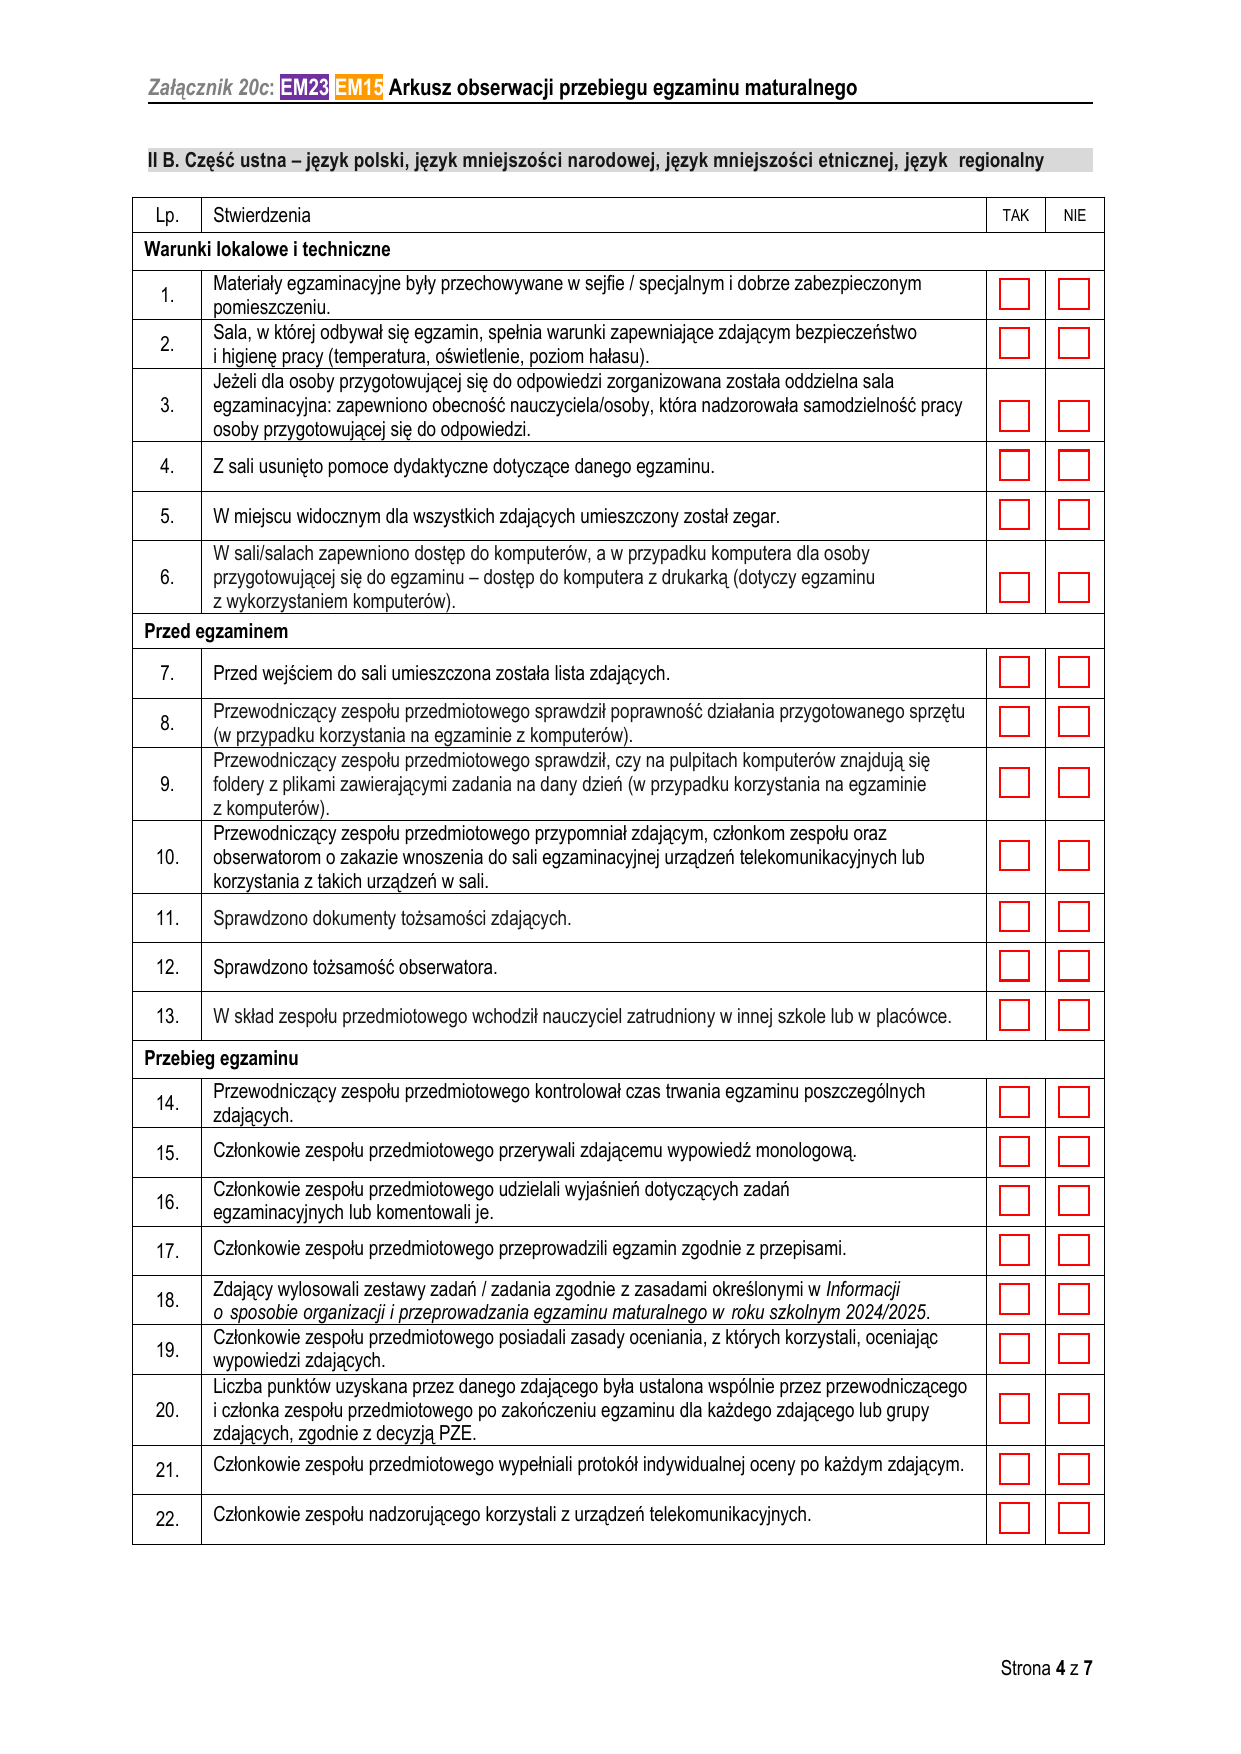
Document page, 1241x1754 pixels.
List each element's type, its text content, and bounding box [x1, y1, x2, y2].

text II B. Część ustna – język polski, język mniejszości narodowej, język mniejszości etnicznej, język regionalny [148, 148, 1093, 172]
table_cell [1046, 748, 1104, 819]
table_cell Przed egzaminem [133, 614, 1104, 648]
table_cell Przewodniczący zespołu przedmiotowego przypomniał zdającym, członkom zespołu oraz obserwatorom o zakazie wnoszenia do sali egzaminacyjnej urządzeń telekomunikacyjnych lub korzystania z takich urządzeń w sali. [202, 821, 986, 892]
table_cell Członkowie zespołu nadzorującego korzystali z urządzeń telekomunikacyjnych. [202, 1495, 986, 1543]
table_cell 3. [133, 369, 201, 441]
table_cell W sali/salach zapewniono dostęp do komputerów, a w przypadku komputera dla osoby przygotowującej się do egzaminu – dostęp do komputera z drukarką (dotyczy egzaminu z wykorzystaniem komputerów). [202, 541, 986, 613]
table_cell 6. [133, 541, 201, 613]
table_cell 12. [133, 943, 201, 991]
table_cell Członkowie zespołu przedmiotowego przeprowadzili egzamin zgodnie z przepisami. [202, 1227, 986, 1275]
table_cell [987, 492, 1045, 540]
table_header Lp. [133, 198, 201, 232]
table_cell 10. [133, 821, 201, 892]
table_cell [1046, 1325, 1104, 1374]
table_cell [987, 1079, 1045, 1127]
table_cell 2. [133, 320, 201, 368]
table_cell [1046, 649, 1104, 697]
table_cell 4. [133, 442, 201, 491]
table_cell [987, 1325, 1045, 1374]
table_cell [1046, 943, 1104, 991]
table_cell [987, 541, 1045, 613]
table_cell [987, 821, 1045, 892]
table_cell [987, 699, 1045, 747]
table_header Stwierdzenia [202, 198, 986, 232]
table_cell [1046, 699, 1104, 747]
table_cell [1046, 1227, 1104, 1275]
table_cell 14. [133, 1079, 201, 1127]
table_cell [1046, 320, 1104, 368]
table_cell [1046, 1079, 1104, 1127]
table_cell [1046, 894, 1104, 942]
table_cell [987, 943, 1045, 991]
table_cell 5. [133, 492, 201, 540]
table_cell [1046, 1128, 1104, 1177]
table_cell [1046, 442, 1104, 491]
table_cell [1046, 1276, 1104, 1324]
table_cell Sala, w której odbywał się egzamin, spełnia warunki zapewniające zdającym bezpieczeństwo i higienę pracy (temperatura, oświetlenie, poziom hałasu). [202, 320, 986, 368]
table_cell 8. [133, 699, 201, 747]
table_cell 7. [133, 649, 201, 697]
table_cell Sprawdzono dokumenty tożsamości zdających. [202, 894, 986, 942]
table_cell Członkowie zespołu przedmiotowego wypełniali protokół indywidualnej oceny po każdym zdającym. [202, 1446, 986, 1494]
table_cell [1046, 1178, 1104, 1226]
table_cell [1046, 271, 1104, 319]
table_cell [987, 1375, 1045, 1445]
table_cell [1046, 541, 1104, 613]
table_cell Przewodniczący zespołu przedmiotowego sprawdził poprawność działania przygotowanego sprzętu (w przypadku korzystania na egzaminie z komputerów). [202, 699, 986, 747]
table_cell 1. [133, 271, 201, 319]
table_cell [1046, 1495, 1104, 1543]
table_cell [987, 992, 1045, 1040]
table_cell 15. [133, 1128, 201, 1177]
table_cell [987, 1227, 1045, 1275]
table_cell 20. [133, 1375, 201, 1445]
table_cell Liczba punktów uzyskana przez danego zdającego była ustalona wspólnie przez przewodniczącego i członka zespołu przedmiotowego po zakończeniu egzaminu dla każdego zdającego lub grupy zdających, zgodnie z decyzją PZE. [202, 1375, 986, 1445]
table_cell 13. [133, 992, 201, 1040]
table_cell [987, 748, 1045, 819]
table_cell Zdający wylosowali zestawy zadań / zadania zgodnie z zasadami określonymi w Informacji o sposobie organizacji i przeprowadzania egzaminu maturalnego w roku szkolnym 2024/2025. [202, 1276, 986, 1324]
table_cell [987, 1178, 1045, 1226]
table_cell 9. [133, 748, 201, 819]
table_cell Przed wejściem do sali umieszczona została lista zdających. [202, 649, 986, 697]
table_cell Sprawdzono tożsamość obserwatora. [202, 943, 986, 991]
table_cell W skład zespołu przedmiotowego wchodził nauczyciel zatrudniony w innej szkole lub w placówce. [202, 992, 986, 1040]
table_cell 19. [133, 1325, 201, 1374]
table_cell Przewodniczący zespołu przedmiotowego sprawdził, czy na pulpitach komputerów znajdują się foldery z plikami zawierającymi zadania na dany dzień (w przypadku korzystania na egzaminie z komputerów). [202, 748, 986, 819]
table_cell [987, 894, 1045, 942]
table_cell [1046, 1375, 1104, 1445]
table_cell Członkowie zespołu przedmiotowego przerywali zdającemu wypowiedź monologową. [202, 1128, 986, 1177]
table_cell 18. [133, 1276, 201, 1324]
table_cell Jeżeli dla osoby przygotowującej się do odpowiedzi zorganizowana została oddzielna sala egzaminacyjna: zapewniono obecność nauczyciela/osoby, która nadzorowała samodzielność pracy osoby przygotowującej się do odpowiedzi. [202, 369, 986, 441]
table_cell [1046, 1446, 1104, 1494]
table_cell [987, 1276, 1045, 1324]
table_cell [987, 442, 1045, 491]
table_cell Materiały egzaminacyjne były przechowywane w sejfie / specjalnym i dobrze zabezpieczonym pomieszczeniu. [202, 271, 986, 319]
table_cell [987, 1446, 1045, 1494]
table_cell Z sali usunięto pomoce dydaktyczne dotyczące danego egzaminu. [202, 442, 986, 491]
table_cell 16. [133, 1178, 201, 1226]
table_cell 11. [133, 894, 201, 942]
table_cell [987, 1128, 1045, 1177]
table_cell 17. [133, 1227, 201, 1275]
table_cell [987, 369, 1045, 441]
table_cell [1046, 492, 1104, 540]
table_cell Członkowie zespołu przedmiotowego posiadali zasady oceniania, z których korzystali, oceniając wypowiedzi zdających. [202, 1325, 986, 1374]
table_cell [987, 649, 1045, 697]
table_cell Członkowie zespołu przedmiotowego udzielali wyjaśnień dotyczących zadań egzaminacyjnych lub komentowali je. [202, 1178, 986, 1226]
table_header TAK [987, 198, 1045, 232]
table_cell Przewodniczący zespołu przedmiotowego kontrolował czas trwania egzaminu poszczególnych zdających. [202, 1079, 986, 1127]
table_cell [987, 320, 1045, 368]
table_cell Przebieg egzaminu [133, 1041, 1104, 1078]
table_cell [1046, 369, 1104, 441]
table_cell [1046, 992, 1104, 1040]
table_cell Warunki lokalowe i techniczne [133, 233, 1104, 270]
table_cell [987, 271, 1045, 319]
table_cell W miejscu widocznym dla wszystkich zdających umieszczony został zegar. [202, 492, 986, 540]
table_cell [1046, 821, 1104, 892]
table_header NIE [1046, 198, 1104, 232]
table_cell 21. [133, 1446, 201, 1494]
table_cell [987, 1495, 1045, 1543]
table_cell 22. [133, 1495, 201, 1543]
